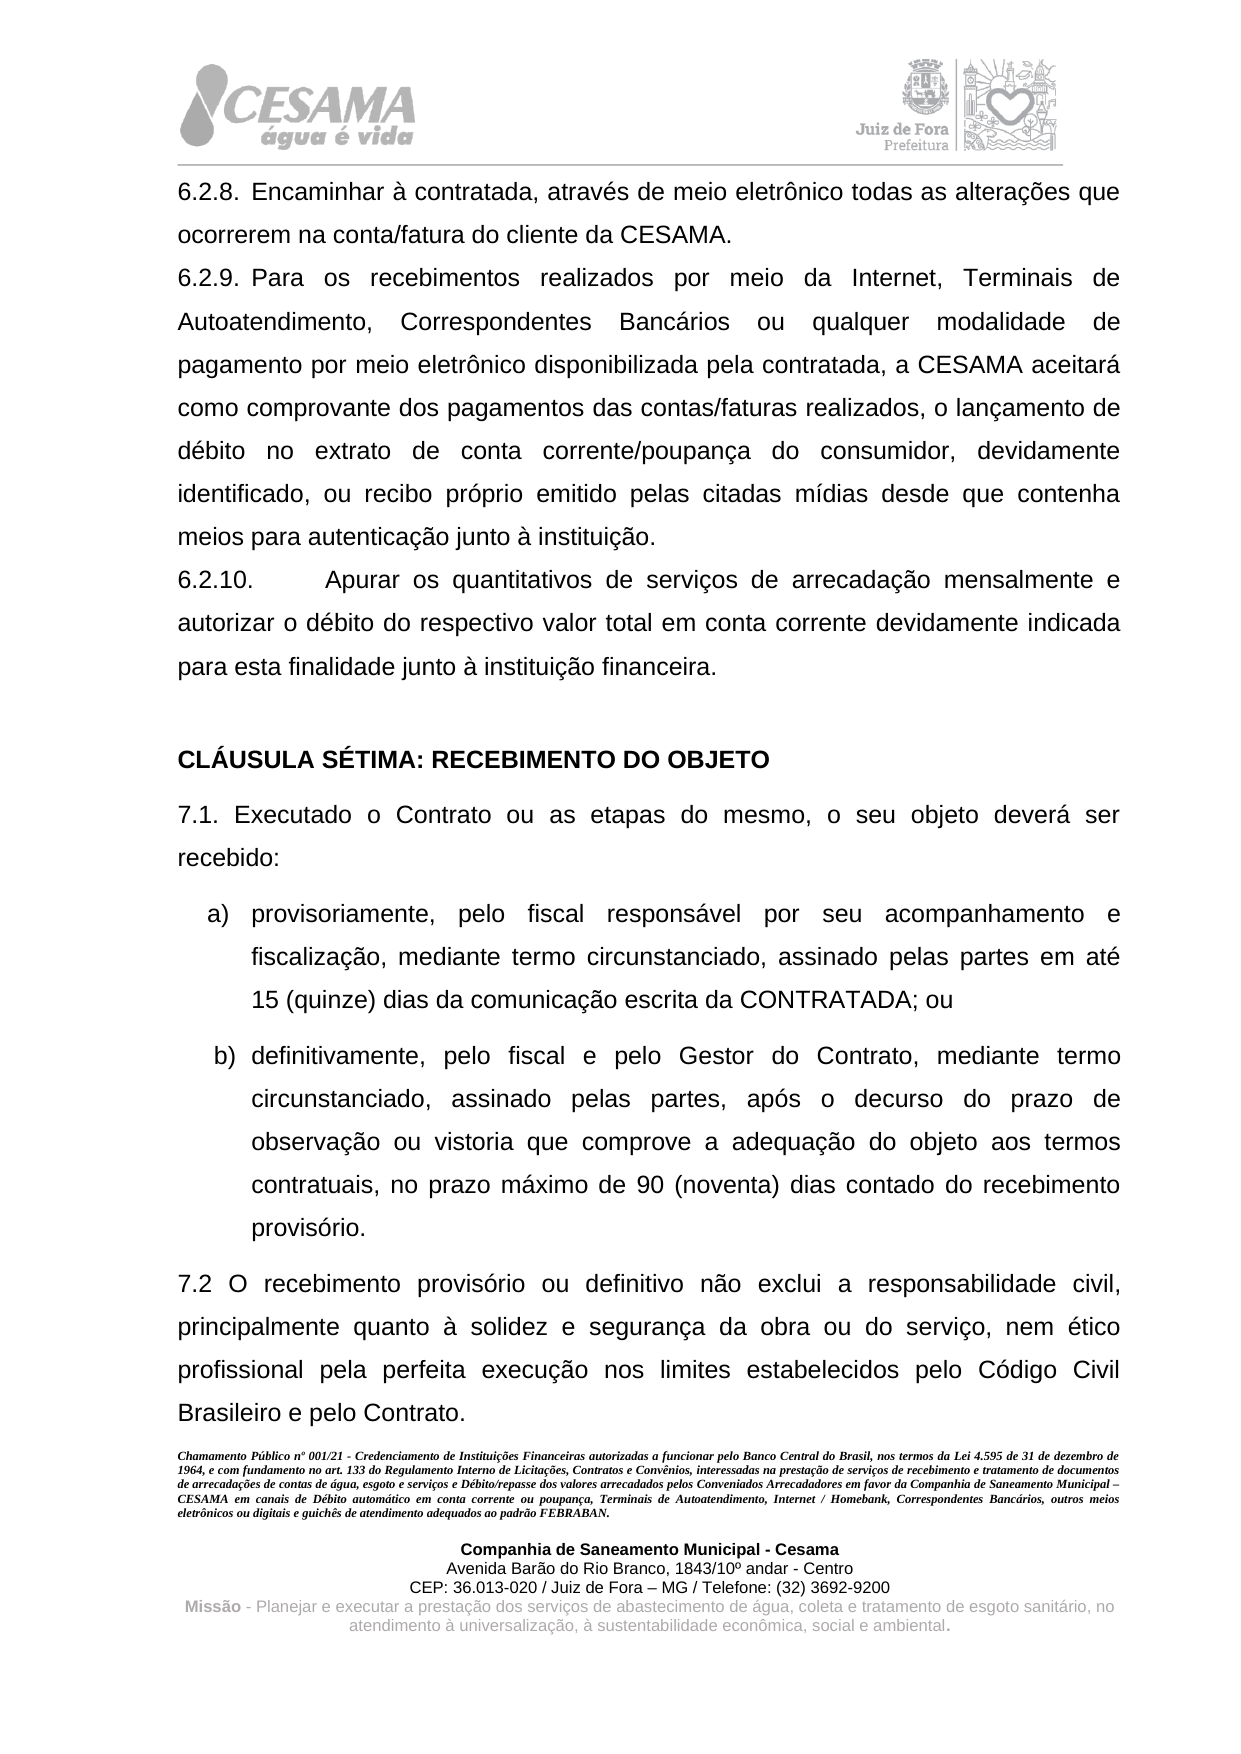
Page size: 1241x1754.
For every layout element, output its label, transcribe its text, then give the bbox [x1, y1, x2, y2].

text 7.2 O recebimento provisório ou definitivo não exclui a responsabilidade civil, principalmente quanto à solidez e segurança da obra ou do serviço, nem ético profissional pela perfeita execução nos limites estabelecidos pelo Código Civil Brasileiro e pelo Contrato. [177, 1269, 1122, 1427]
text 7.1. Executado o Contrato ou as etapas do mesmo, o seu objeto deverá ser recebido: [177, 800, 1122, 872]
text a) provisoriamente, pelo fiscal responsável por seu acompanhamento e fiscalização, mediante termo circunstanciado, assinado pelas partes em até 15 (quinze) dias da comunicação escrita da CONTRATADA; ou [207, 899, 1122, 1014]
picture [177, 59, 1064, 166]
text CLÁUSULA SÉTIMA: RECEBIMENTO DO OBJETO [177, 745, 1122, 773]
list Apurar os quantitativos de serviços de arrecadação mensalmente e autorizar o débito do respectivo valor total em conta corrente devidamente indicada para esta finalidade junto à instituição financeira. [177, 565, 1122, 680]
list Para os recebimentos realizados por meio da Internet, Terminais de Autoatendimento, Correspondentes Bancários ou qualquer modalidade de pagamento por meio eletrônico disponibilizada pela contratada, a CESAMA aceitará como comprovante dos pagamentos das contas/faturas realizados, o lançamento de débito no extrato de conta corrente/poupança do consumidor, devidamente identificado, ou recibo próprio emitido pelas citadas mídias desde que contenha meios para autenticação junto à instituição. [177, 263, 1122, 551]
text b) definitivamente, pelo fiscal e pelo Gestor do Contrato, mediante termo circunstanciado, assinado pelas partes, após o decurso do prazo de observação ou vistoria que comprove a adequação do objeto aos termos contratuais, no prazo máximo de 90 (noventa) dias contado do recebimento provisório. [207, 1041, 1122, 1242]
list Encaminhar à contratada, através de meio eletrônico todas as alterações que ocorrerem na conta/fatura do cliente da CESAMA. [177, 177, 1122, 249]
